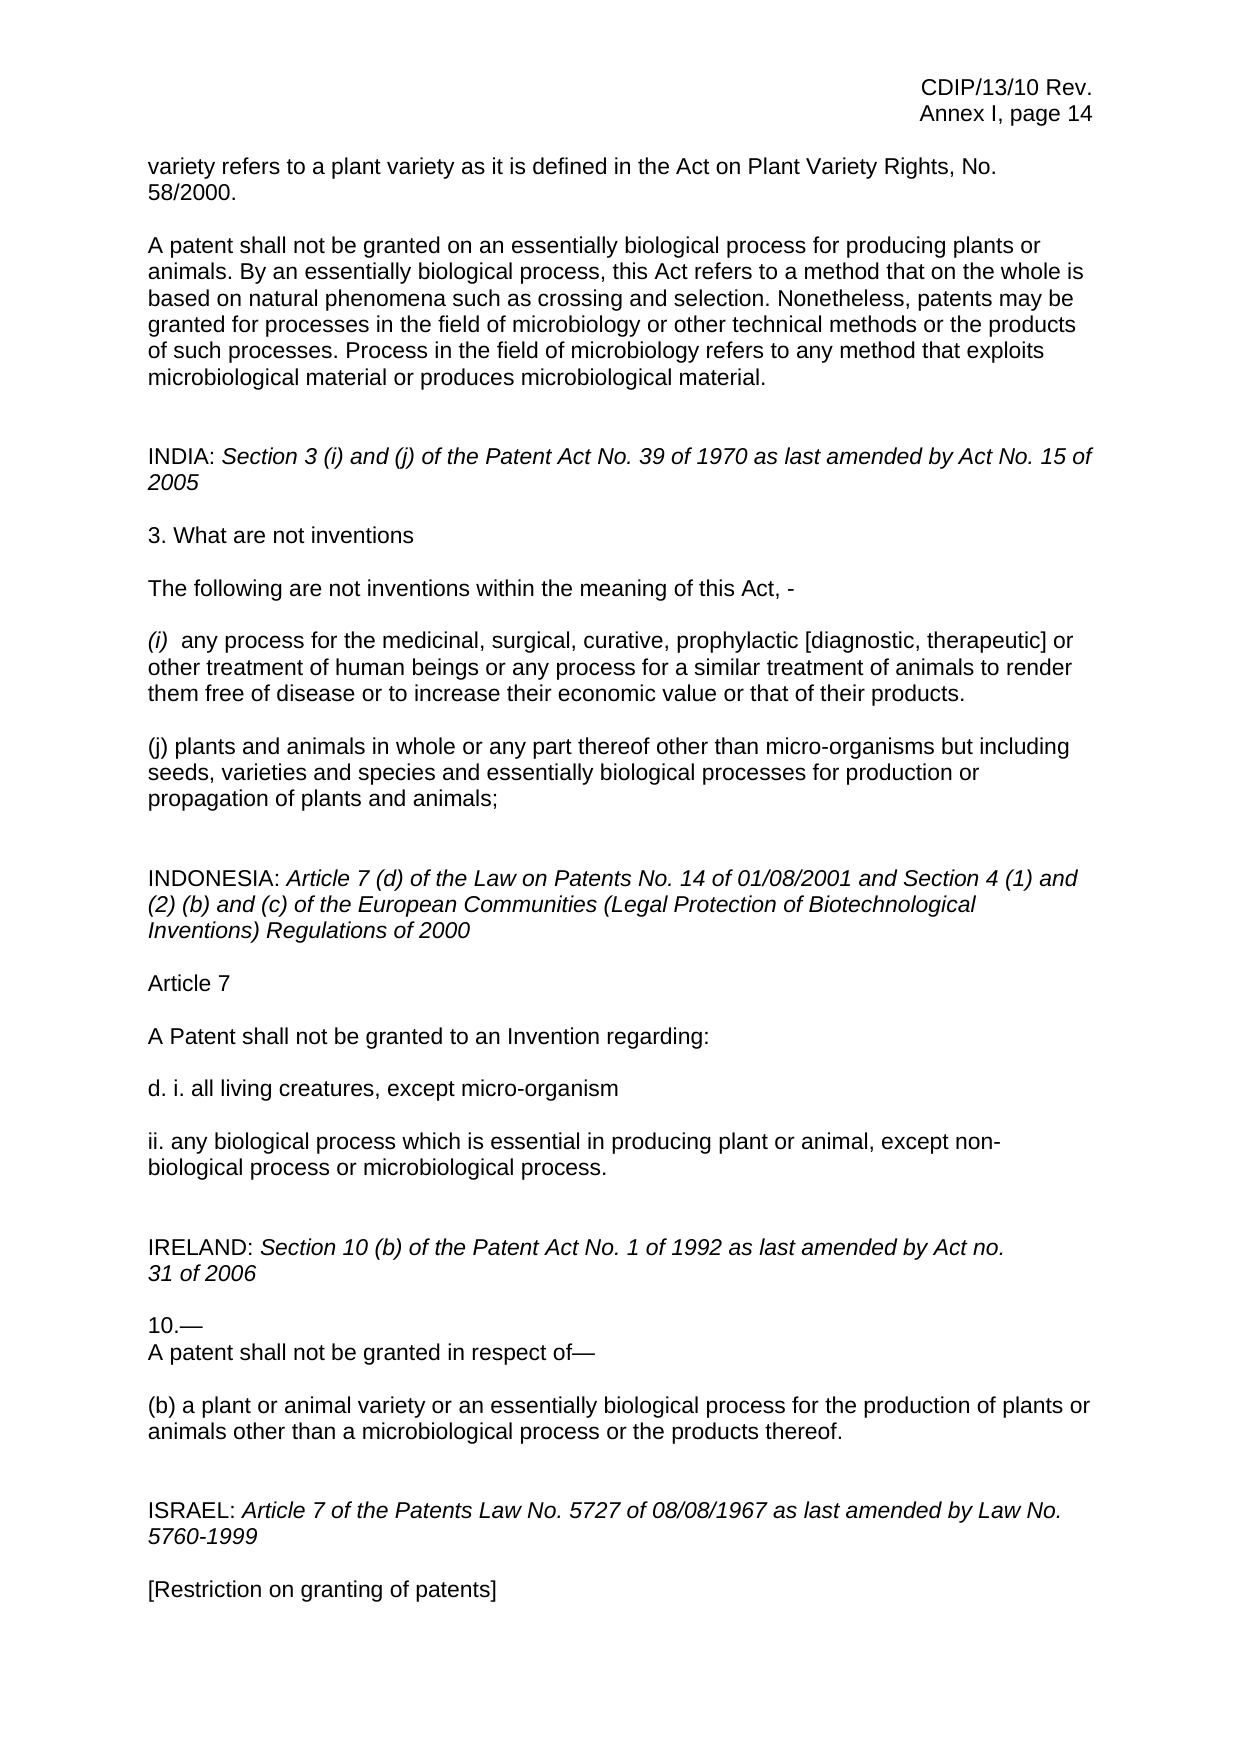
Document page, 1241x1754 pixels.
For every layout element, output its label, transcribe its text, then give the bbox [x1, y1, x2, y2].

text INDONESIA: Article 7 (d) of the Law on Patents No. 14 of 01/08/2001 and Section 4 (1) and (2) (b) and (c) of the European Communities (Legal Protection of Biotechnological Inventions) Regulations of 2000 [148, 864, 1093, 943]
text Article 7 [148, 970, 1093, 996]
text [148, 153, 1093, 206]
text (b) a plant or animal variety or an essentially biological process for the production of plants or animals other than a microbiological process or the products thereof. [148, 1392, 1093, 1444]
text IRELAND: Section 10 (b) of the Patent Act No. 1 of 1992 as last amended by Act no. [148, 1233, 1093, 1260]
text 3. What are not inventions [148, 522, 1093, 548]
text A Patent shall not be granted to an Invention regarding: [148, 1023, 1093, 1049]
text INDIA: Section 3 (i) and (j) of the Patent Act No. 39 of 1970 as last amended by Act No. 15 of 2005 [148, 443, 1093, 496]
text d. i. all living creatures, except micro-organism [148, 1075, 1093, 1102]
text The following are not inventions within the meaning of this Act, - [148, 574, 1093, 601]
text (i) any process for the medicinal, surgical, curative, prophylactic [diagnostic, therapeutic] or other treatment of human beings or any process for a similar treatment of animals to render them free of disease or to increase their economic value or that of their products. [148, 627, 1093, 706]
text ISRAEL: Article 7 of the Patents Law No. 5727 of 08/08/1967 as last amended by Law No. 5760-1999 [148, 1497, 1093, 1550]
text 10.— [148, 1312, 1093, 1339]
text A patent shall not be granted in respect of— [148, 1339, 1093, 1365]
text 31 of 2006 [148, 1260, 1093, 1286]
text [Restriction on granting of patents] [148, 1576, 1093, 1602]
text ii. any biological process which is essential in producing plant or animal, except non-biological process or microbiological process. [148, 1128, 1093, 1181]
text (j) plants and animals in whole or any part thereof other than micro-organisms but including seeds, varieties and species and essentially biological processes for production or propagation of plants and animals; [148, 733, 1093, 812]
text A patent shall not be granted on an essentially biological process for producing plants or animals. By an essentially biological process, this Act refers to a method that on the whole is based on natural phenomena such as crossing and selection. Nonetheless, patents may be granted for processes in the field of microbiology or other technical methods or the products of such processes. Process in the field of microbiology refers to any method that exploits microbiological material or produces microbiological material. [148, 232, 1093, 390]
